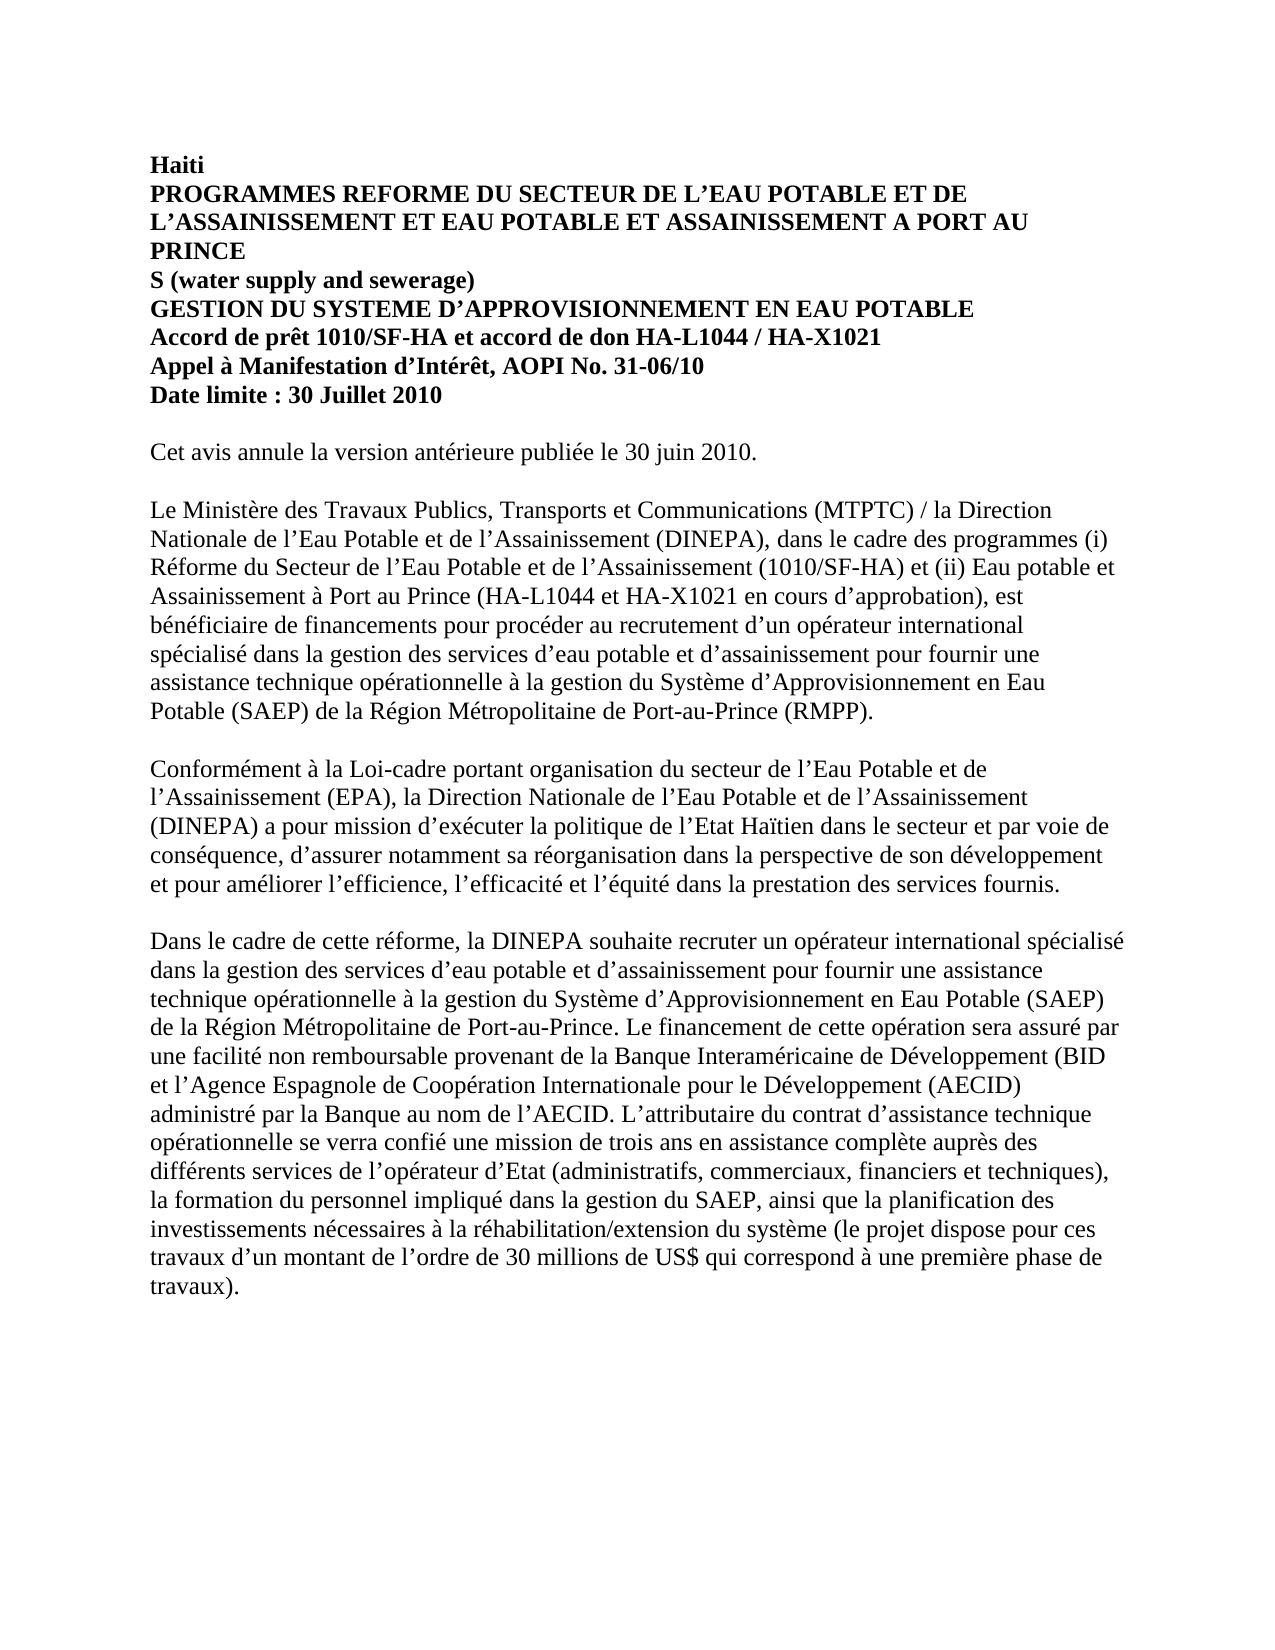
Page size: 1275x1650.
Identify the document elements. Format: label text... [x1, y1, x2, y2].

text Appel à Manifestation d’Intérêt, AOPI No. 31-06/10 [150, 351, 1125, 380]
text PROGRAMMES REFORME DU SECTEUR DE L’EAU POTABLE ET DE L’ASSAINISSEMENT ET EAU POTABLE ET ASSAINISSEMENT A PORT AU PRINCE [150, 179, 1125, 265]
text GESTION DU SYSTEME D’APPROVISIONNEMENT EN EAU POTABLE [150, 294, 1125, 322]
text S (water supply and sewerage) [150, 265, 1125, 294]
text Date limite : 30 Juillet 2010 [150, 380, 1125, 409]
text Accord de prêt 1010/SF-HA et accord de don HA-L1044 / HA-X1021 [150, 322, 1125, 351]
text Le Ministère des Travaux Publics, Transports et Communications (MTPTC) / la Direction Nationale de l’Eau Potable et de l’Assainissement (DINEPA), dans le cadre des programmes (i) Réforme du Secteur de l’Eau Potable et de l’Assainissement (1010/SF-HA) et (ii) Eau potable et Assainissement à Port au Prince (HA-L1044 et HA-X1021 en cours d’approbation), est bénéficiaire de financements pour procéder au recrutement d’un opérateur international spécialisé dans la gestion des services d’eau potable et d’assainissement pour fournir une assistance technique opérationnelle à la gestion du Système d’Approvisionnement en Eau Potable (SAEP) de la Région Métropolitaine de Port-au-Prince (RMPP). [150, 495, 1125, 725]
text Cet avis annule la version antérieure publiée le 30 juin 2010. [150, 437, 1125, 466]
text Conformément à la Loi-cadre portant organisation du secteur de l’Eau Potable et de l’Assainissement (EPA), la Direction Nationale de l’Eau Potable et de l’Assainissement (DINEPA) a pour mission d’exécuter la politique de l’Etat Haïtien dans le secteur et par voie de conséquence, d’assurer notamment sa réorganisation dans la perspective de son développement et pour améliorer l’efficience, l’efficacité et l’équité dans la prestation des services fournis. [150, 754, 1125, 897]
text Haiti [150, 150, 1125, 179]
text Dans le cadre de cette réforme, la DINEPA souhaite recruter un opérateur international spécialisé dans la gestion des services d’eau potable et d’assainissement pour fournir une assistance technique opérationnelle à la gestion du Système d’Approvisionnement en Eau Potable (SAEP) de la Région Métropolitaine de Port-au-Prince. Le financement de cette opération sera assuré par une facilité non remboursable provenant de la Banque Interaméricaine de Développement (BID et l’Agence Espagnole de Coopération Internationale pour le Développement (AECID) administré par la Banque au nom de l’AECID. L’attributaire du contrat d’assistance technique opérationnelle se verra confié une mission de trois ans en assistance complète auprès des différents services de l’opérateur d’Etat (administratifs, commerciaux, financiers et techniques), la formation du personnel impliqué dans la gestion du SAEP, ainsi que la planification des investissements nécessaires à la réhabilitation/extension du système (le projet dispose pour ces travaux d’un montant de l’ordre de 30 millions de US$ qui correspond à une première phase de travaux). [150, 926, 1125, 1300]
